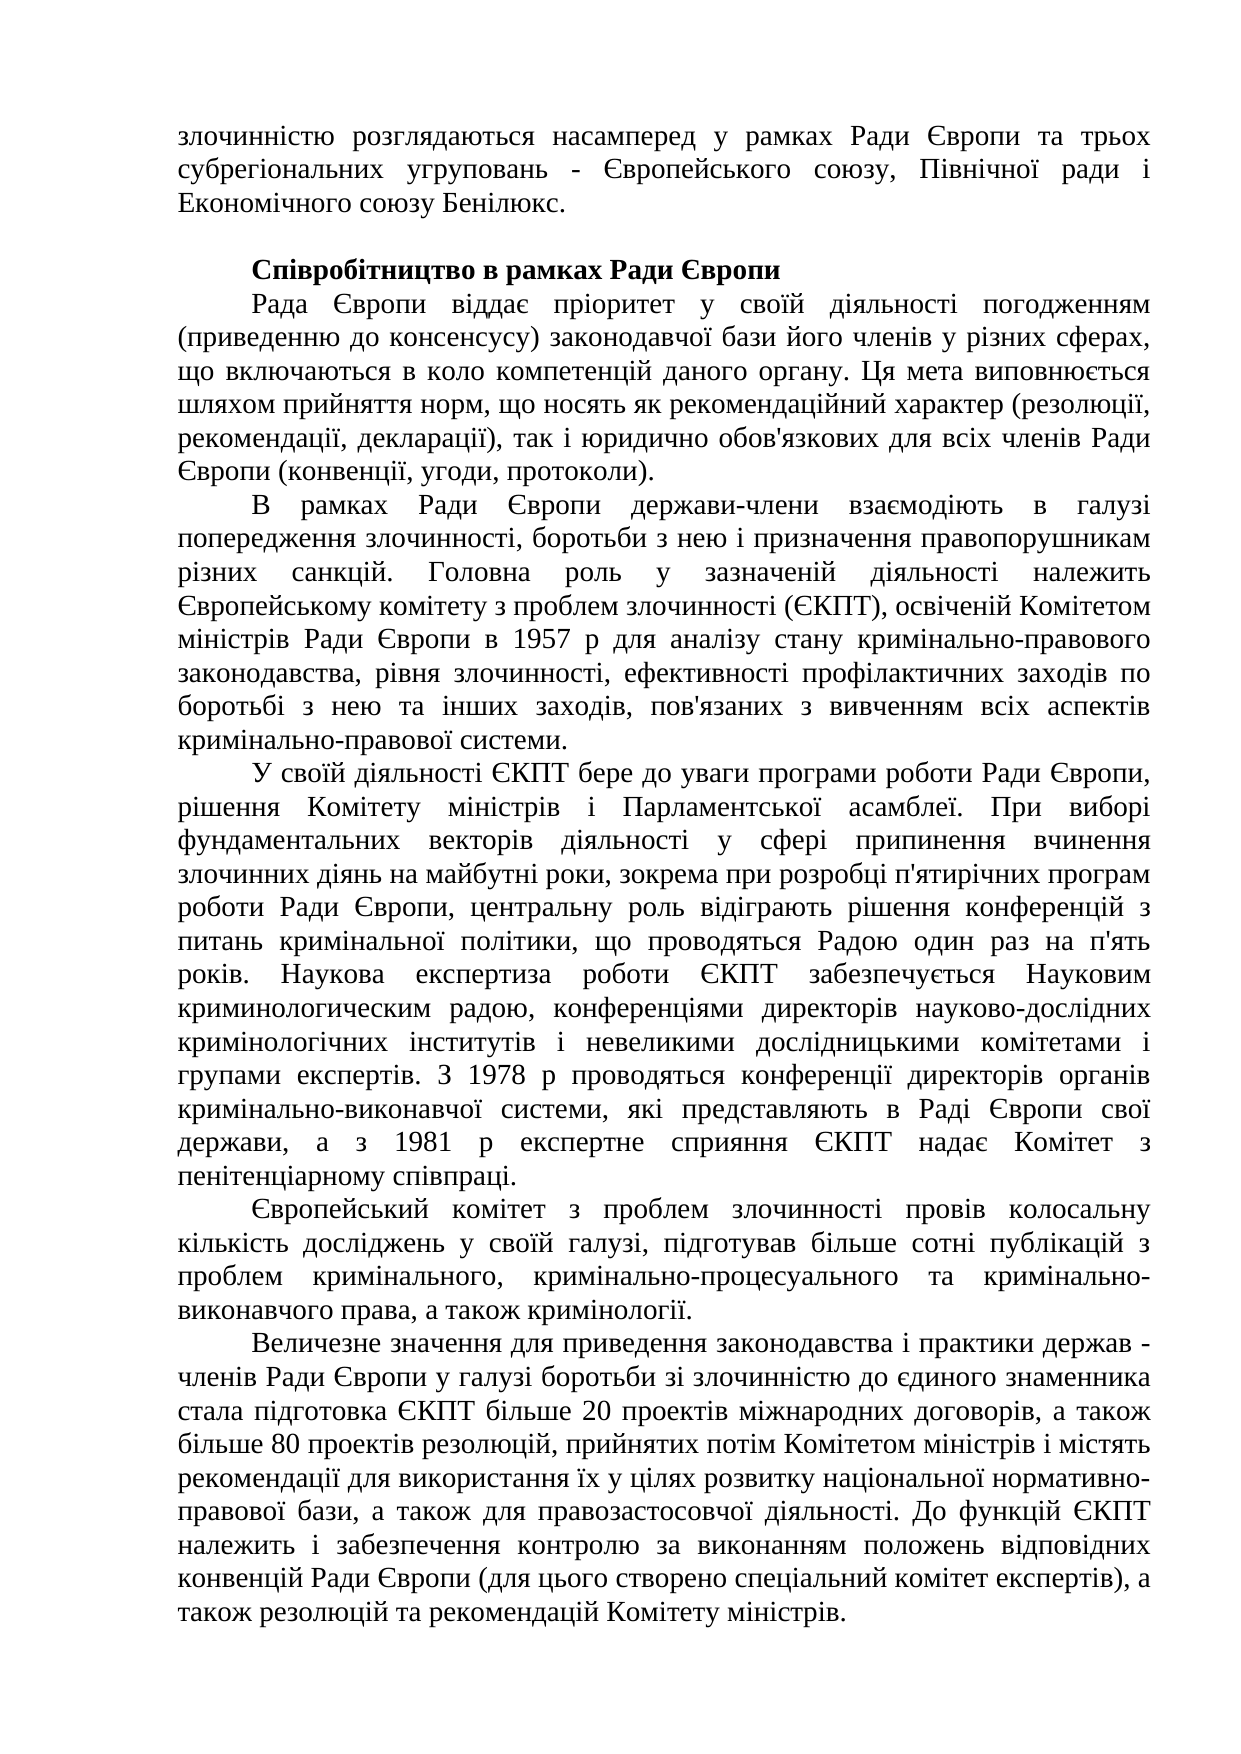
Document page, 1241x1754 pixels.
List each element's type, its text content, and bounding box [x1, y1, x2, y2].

text Величезне значення для приведення законодавства і практики держав - членів Ради Європи у галузі боротьби зі злочинністю до єдиного знаменника стала підготовка ЄКПТ більше 20 проектів міжнародних договорів, а також більше 80 проектів резолюцій, прийнятих потім Комітетом міністрів і містять рекомендації для використання їх у цілях розвитку національної нормативно-правової бази, а також для правозастосовчої діяльності. До функцій ЄКПТ належить і забезпечення контролю за виконанням положень відповідних конвенцій Ради Європи (для цього створено спеціальний комітет експертів), а також резолюцій та рекомендацій Комітету міністрів. [177, 1326, 1152, 1627]
text В рамках Ради Європи держави-члени взаємодіють в галузі попередження злочинності, боротьби з нею і призначення правопорушникам різних санкцій. Головна роль у зазначеній діяльності належить Європейському комітету з проблем злочинності (ЄКПТ), освіченій Комітетом міністрів Ради Європи в 1957 р для аналізу стану кримінально-правового законодавства, рівня злочинності, ефективності профілактичних заходів по боротьбі з нею та інших заходів, пов'язаних з вивченням всіх аспектів кримінально-правової системи. [177, 487, 1152, 755]
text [177, 118, 1152, 219]
text У своїй діяльності ЄКПТ бере до уваги програми роботи Ради Європи, рішення Комітету міністрів і Парламентської асамблеї. При виборі фундаментальних векторів діяльності у сфері припинення вчинення злочинних діянь на майбутні роки, зокрема при розробці п'ятирічних програм роботи Ради Європи, центральну роль відіграють рішення конференцій з питань кримінальної політики, що проводяться Радою один раз на п'ять років. Наукова експертиза роботи ЄКПТ забезпечується Науковим криминологическим радою, конференціями директорів науково-дослідних кримінологічних інститутів і невеликими дослідницькими комітетами і групами експертів. З 1978 р проводяться конференції директорів органів кримінально-виконавчої системи, які представляють в Раді Європи свої держави, а з 1981 р експертне сприяння ЄКПТ надає Комітет з пенітенціарному співпраці. [177, 755, 1152, 1191]
text Співробітництво в рамках Ради Європи [177, 252, 1152, 286]
text Рада Європи віддає пріоритет у своїй діяльності погодженням (приведенню до консенсусу) законодавчої бази його членів у різних сферах, що включаються в коло компетенцій даного органу. Ця мета виповнюється шляхом прийняття норм, що носять як рекомендаційний характер (резолюції, рекомендації, декларації), так і юридично обов'язкових для всіх членів Ради Європи (конвенції, угоди, протоколи). [177, 286, 1152, 487]
text Європейський комітет з проблем злочинності провів колосальну кількість досліджень у своїй галузі, підготував більше сотні публікацій з проблем кримінального, кримінально-процесуального та кримінально-виконавчого права, а також кримінології. [177, 1191, 1152, 1326]
